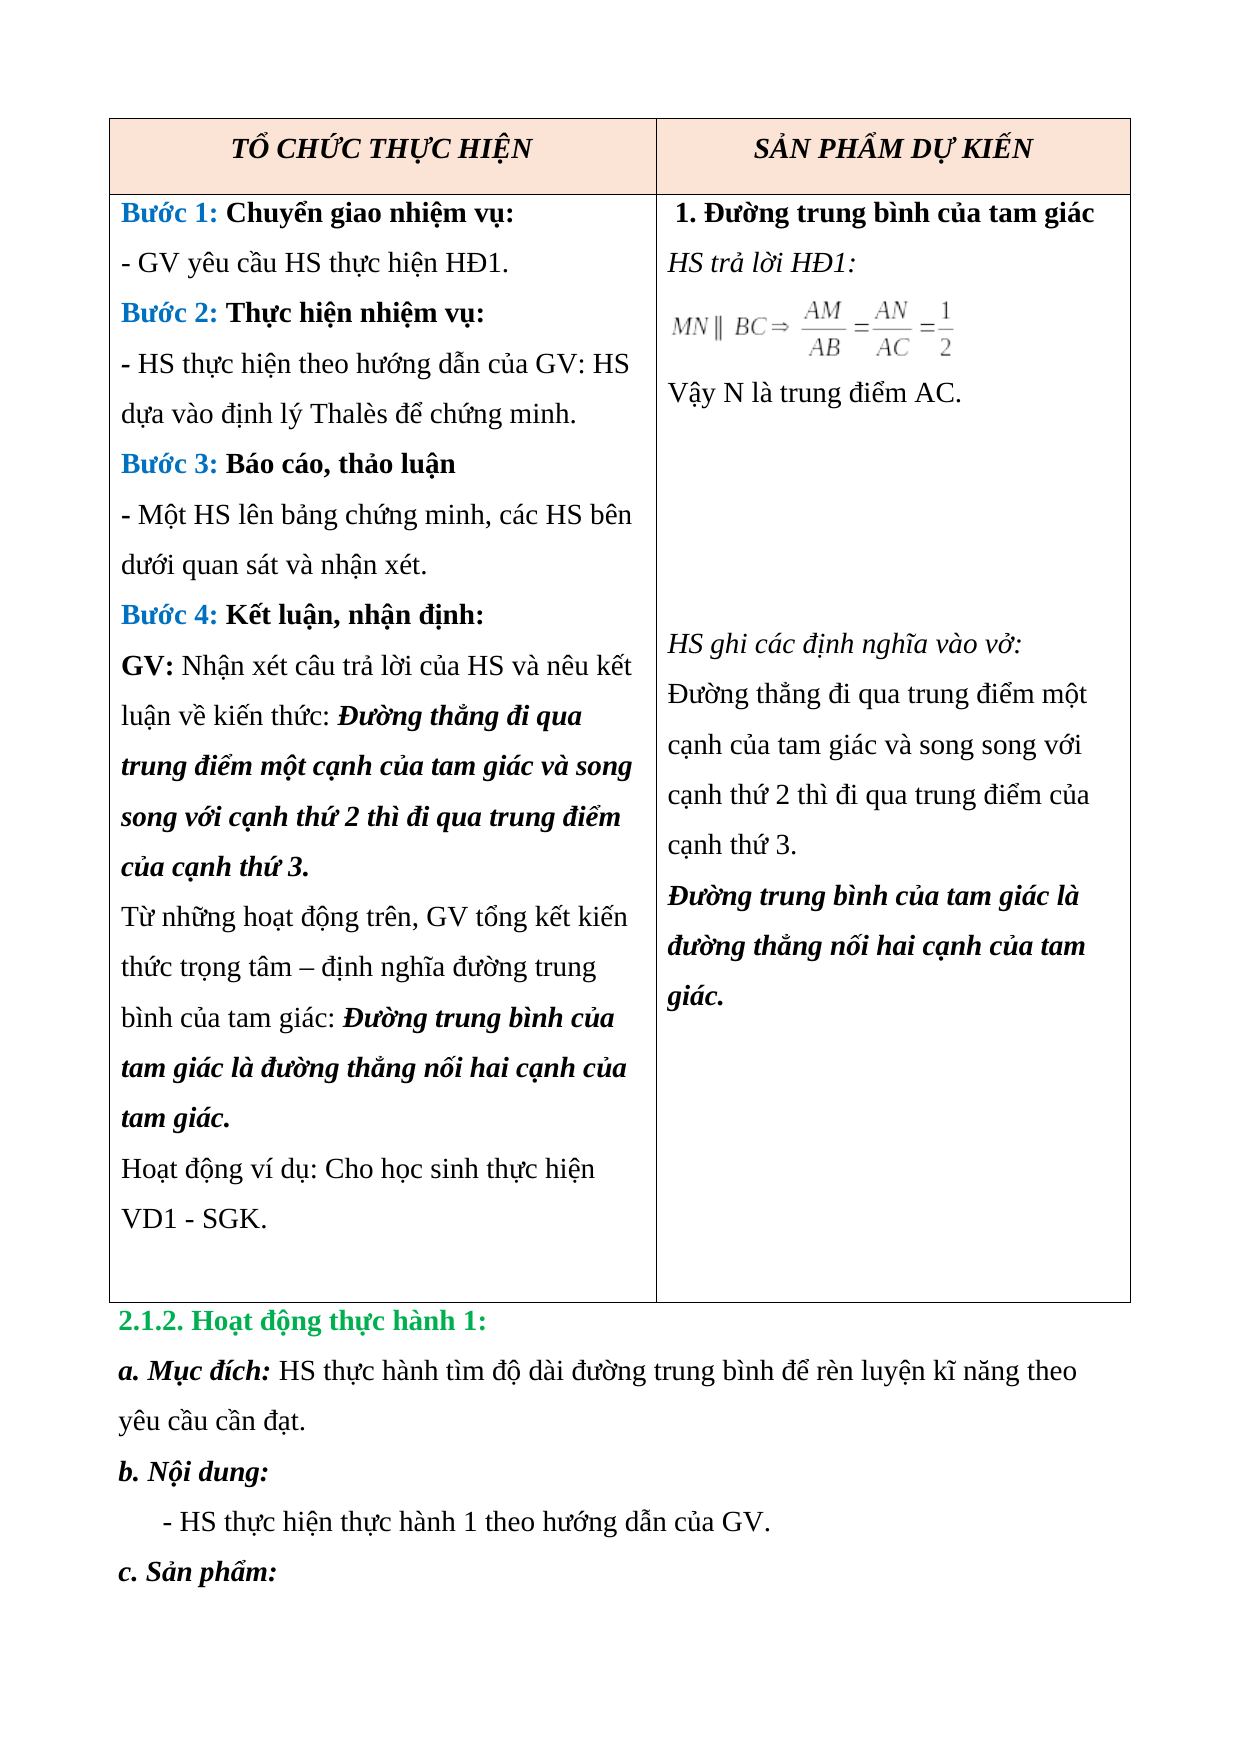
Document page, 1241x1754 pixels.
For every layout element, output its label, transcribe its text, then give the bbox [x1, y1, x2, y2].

text b. Nội dung: [118, 1454, 1122, 1487]
table_header SẢN PHẨM DỰ KIẾN [657, 119, 1130, 194]
text a. Mục đích: HS thực hành tìm độ dài đường trung bình để rèn luyện kĩ năng theo yêu cầu cần đạt. [118, 1353, 1122, 1437]
table_header TỔ CHỨC THỰC HIỆN [110, 119, 656, 194]
table_cell Bước 1: Chuyển giao nhiệm vụ: - GV yêu cầu HS thực hiện HĐ1. Bước 2: Thực hiện nhiệm vụ: - HS thực hiện theo hướng dẫn của GV: HS dựa vào định lý Thalès để chứng minh. Bước 3: Báo cáo, thảo luận - Một HS lên bảng chứng minh, các HS bên dưới quan sát và nhận xét. Bước 4: Kết luận, nhận định: GV: Nhận xét câu trả lời của HS và nêu kết luận về kiến thức: Đường thẳng đi qua trung điểm một cạnh của tam giác và song song với cạnh thứ 2 thì đi qua trung điểm của cạnh thứ 3. Từ những hoạt động trên, GV tổng kết kiến thức trọng tâm – định nghĩa đường trung bình của tam giác: Đường trung bình của tam giác là đường thẳng nối hai cạnh của tam giác. Hoạt động ví dụ: Cho học sinh thực hiện VD1 - SGK. [110, 195, 656, 1302]
text - HS thực hiện thực hành 1 theo hướng dẫn của GV. [118, 1504, 1122, 1537]
text 2.1.2. Hoạt động thực hành 1: [118, 1303, 1122, 1336]
text c. Sản phẩm: [146, 1554, 1122, 1588]
table_cell 1. Đường trung bình của tam giác HS trả lời HĐ1: Vậy N là trung điểm AC. HS ghi các định nghĩa vào vở: Đường thẳng đi qua trung điểm một cạnh của tam giác và song song với cạnh thứ 2 thì đi qua trung điểm của cạnh thứ 3. Đường trung bình của tam giác là đường thẳng nối hai cạnh của tam giác. [657, 195, 1130, 1302]
